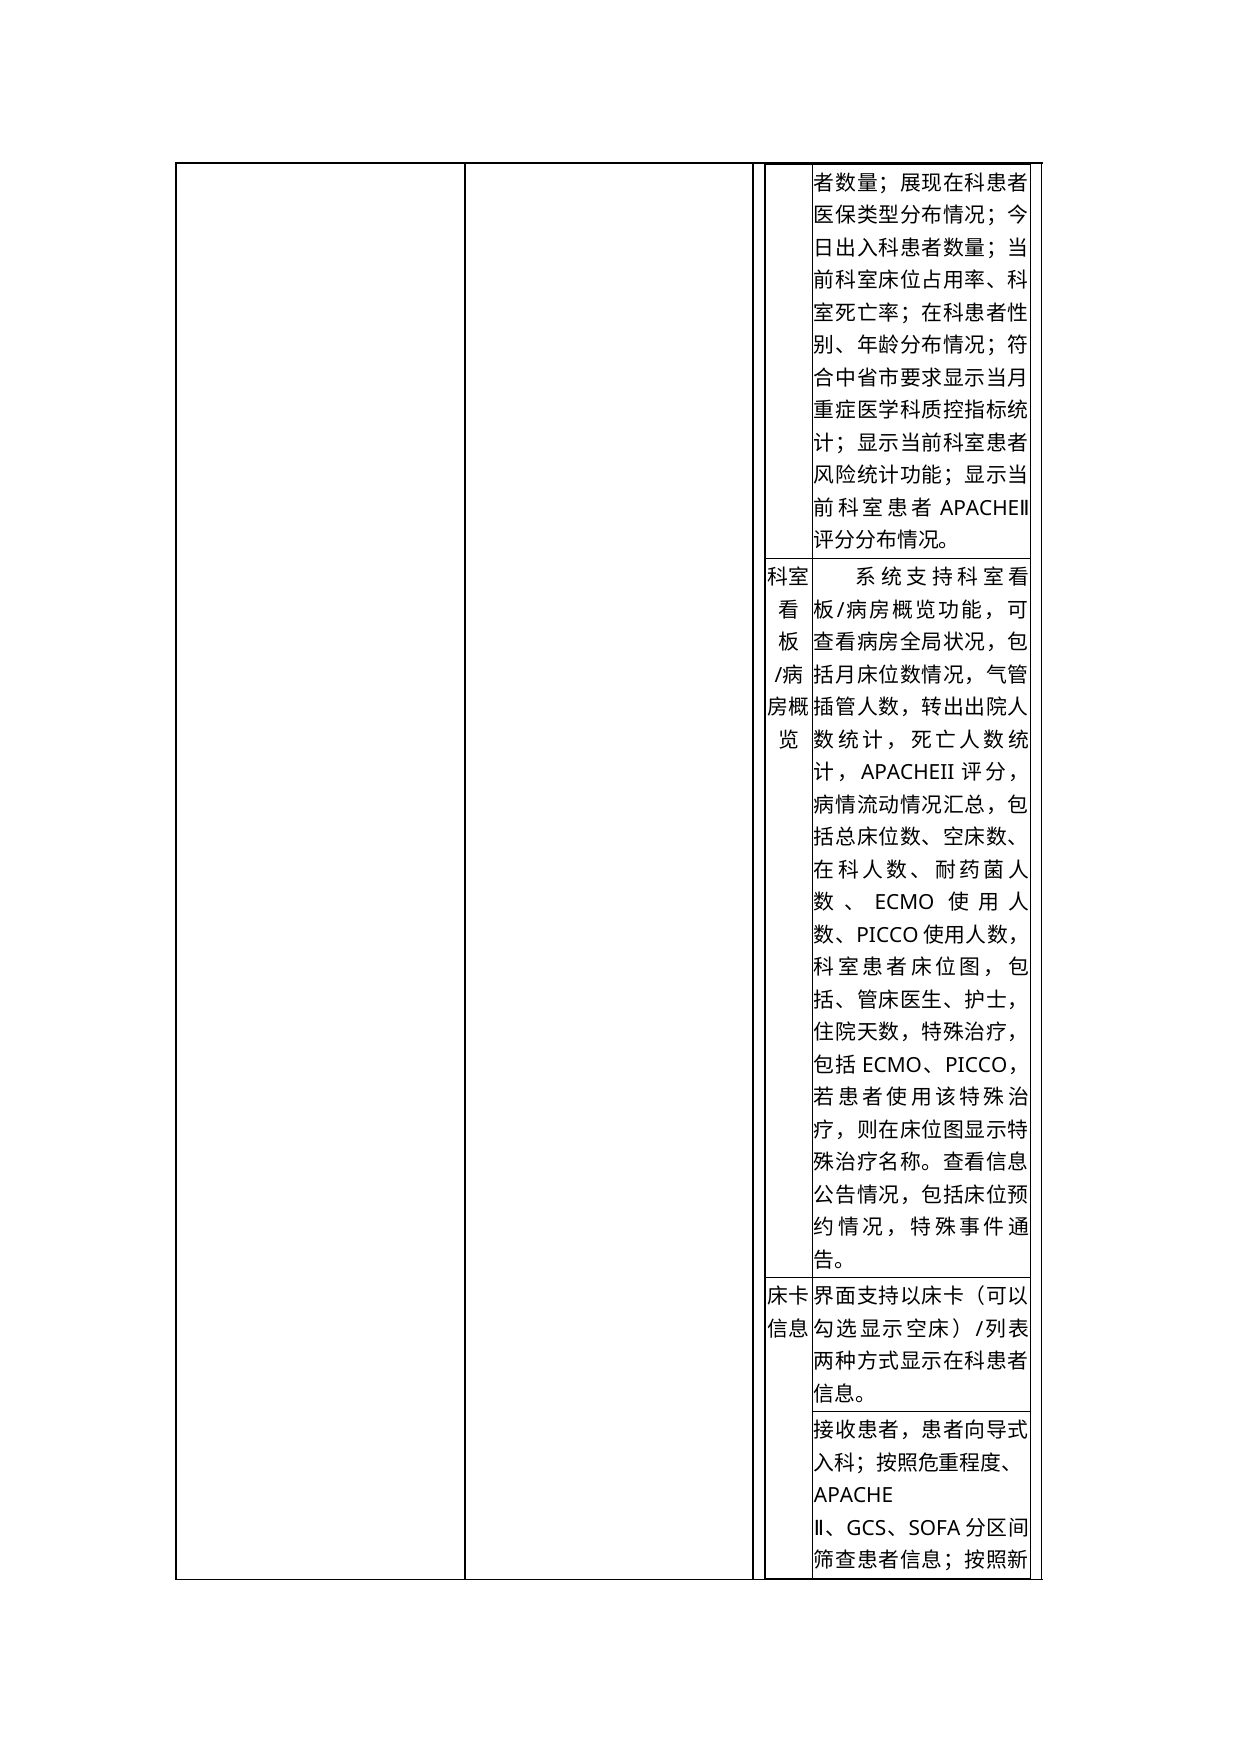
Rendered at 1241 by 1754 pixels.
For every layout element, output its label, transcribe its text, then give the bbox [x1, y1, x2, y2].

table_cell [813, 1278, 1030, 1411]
table_cell 1 [177, 164, 464, 1579]
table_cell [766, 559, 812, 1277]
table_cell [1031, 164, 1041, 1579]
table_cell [813, 559, 1030, 1277]
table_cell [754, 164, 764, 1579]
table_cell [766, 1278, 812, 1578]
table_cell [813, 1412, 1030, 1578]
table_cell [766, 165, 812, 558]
table_cell [466, 164, 752, 1579]
